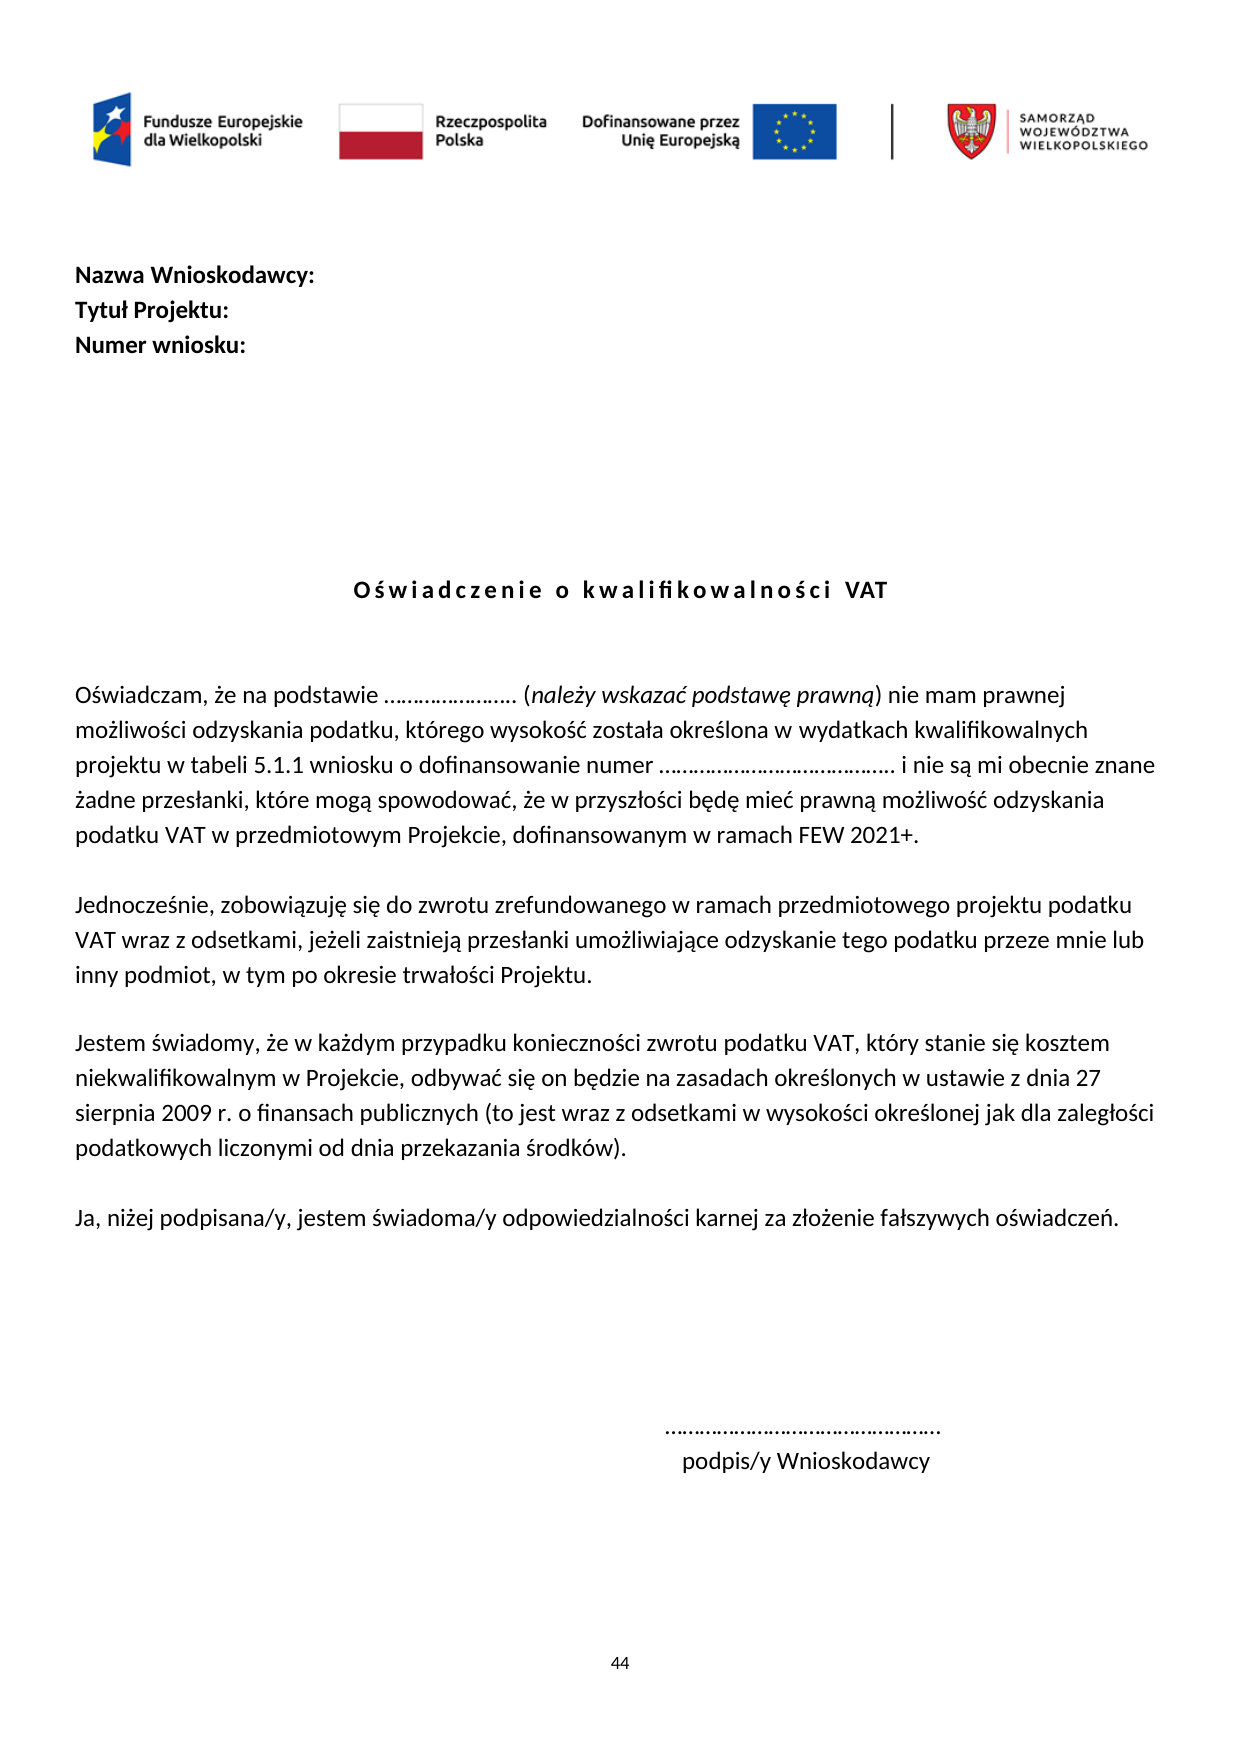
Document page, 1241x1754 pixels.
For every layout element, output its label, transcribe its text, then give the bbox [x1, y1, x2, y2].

text ………………………………………… [75, 1377, 1165, 1441]
text Tytuł Projektu: [75, 294, 1165, 325]
text Oświadczam, że na podstawie ………………….. (należy wskazać podstawę prawną) nie mam prawnej możliwości odzyskania podatku, którego wysokość została określona w wydatkach kwalifikowalnych projektu w tabeli 5.1.1 wniosku o dofinansowanie numer ………………………………….. i nie są mi obecnie znane żadne przesłanki, które mogą spowodować, że w przyszłości będę mieć prawną możliwość odzyskania podatku VAT w przedmiotowym Projekcie, dofinansowanym w ramach FEW 2021+. [75, 679, 1165, 850]
text Ja, niżej podpisana/y, jestem świadoma/y odpowiedzialności karnej za złożenie fałszywych oświadczeń. [75, 1202, 1165, 1233]
text Nazwa Wnioskodawcy: [75, 259, 1165, 290]
text Oświadczenie o kwalifikowalności VAT [75, 574, 1165, 605]
text Jednocześnie, zobowiązuję się do zwrotu zrefundowanego w ramach przedmiotowego projektu podatku VAT wraz z odsetkami, jeżeli zaistnieją przesłanki umożliwiające odzyskanie tego podatku przeze mnie lub inny podmiot, w tym po okresie trwałości Projektu. [75, 889, 1165, 990]
picture [75, 75, 1166, 185]
text Jestem świadomy, że w każdym przypadku konieczności zwrotu podatku VAT, który stanie się kosztem niekwalifikowalnym w Projekcie, odbywać się on będzie na zasadach określonych w ustawie z dnia 27 sierpnia 2009 r. o finansach publicznych (to jest wraz z odsetkami w wysokości określonej jak dla zaległości podatkowych liczonymi od dnia przekazania środków). [75, 1027, 1165, 1163]
text Numer wniosku: [75, 329, 1165, 360]
text podpis/y Wnioskodawcy [149, 1445, 1165, 1476]
